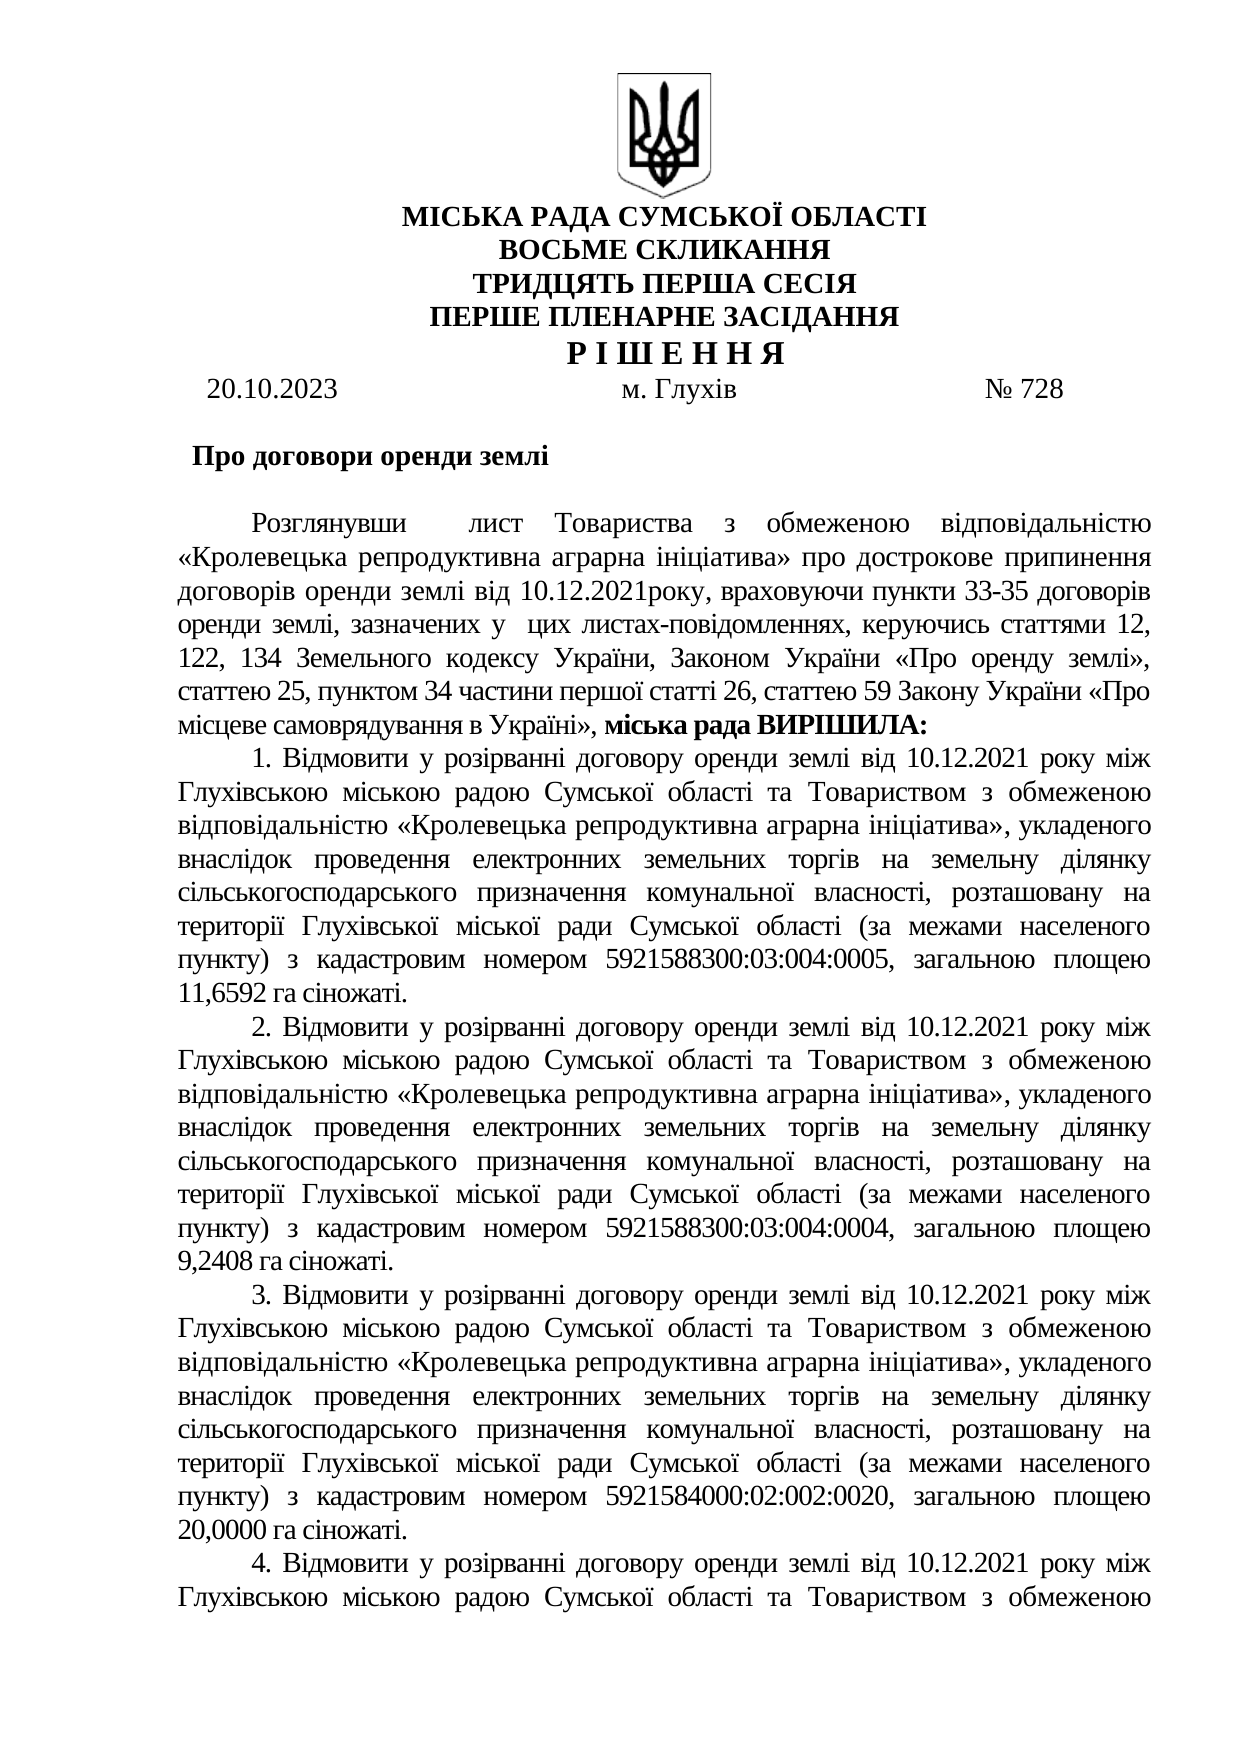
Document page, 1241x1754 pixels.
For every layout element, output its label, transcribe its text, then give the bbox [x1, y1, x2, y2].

text Про договори оренди землі [177, 438, 1152, 472]
text 20.10.2023 м. Глухів № 728 [177, 371, 1152, 405]
text ПЕРШЕ ПЛЕНАРНЕ ЗАСІДАННЯ [177, 299, 1152, 333]
picture [617, 73, 712, 199]
text 3. Відмовити у розірванні договору оренди землі від 10.12.2021 року між Глухівською міською радою Сумської області та Товариством з обмеженою відповідальністю «Кролевецька репродуктивна аграрна ініціатива», укладеного внаслідок проведення електронних земельних торгів на земельну ділянку сільськогосподарського призначення комунальної власності, розташовану на території Глухівської міської ради Сумської області (за межами населеного пункту) з кадастровим номером 5921584000:02:002:0020, загальною площею 20,0000 га сіножаті. [177, 1277, 1152, 1545]
text МІСЬКА РАДА СУМСЬКОЇ ОБЛАСТІ [177, 199, 1152, 232]
text ВОСЬМЕ СКЛИКАННЯ [177, 232, 1152, 266]
text 1. Відмовити у розірванні договору оренди землі від 10.12.2021 року між Глухівською міською радою Сумської області та Товариством з обмеженою відповідальністю «Кролевецька репродуктивна аграрна ініціатива», укладеного внаслідок проведення електронних земельних торгів на земельну ділянку сільськогосподарського призначення комунальної власності, розташовану на території Глухівської міської ради Сумської області (за межами населеного пункту) з кадастровим номером 5921588300:03:004:0005, загальною площею 11,6592 га сіножаті. [177, 740, 1152, 1009]
text Розглянувши лист Товариства з обмеженою відповідальністю «Кролевецька репродуктивна аграрна ініціатива» про дострокове припинення договорів оренди землі від 10.12.2021року, враховуючи пункти 33-35 договорів оренди землі, зазначених у цих листах-повідомленнях, керуючись статтями 12, 122, 134 Земельного кодексу України, Законом України «Про оренду землі», статтею 25, пунктом 34 частини першої статті 26, статтею 59 Закону України «Про місцеве самоврядування в Україні», міська рада ВИРІШИЛА: [177, 506, 1152, 740]
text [177, 1545, 1152, 1612]
text ТРИДЦЯТЬ ПЕРША СЕСІЯ [177, 266, 1152, 299]
text Р І Ш Е Н Н Я [177, 333, 1152, 371]
text 2. Відмовити у розірванні договору оренди землі від 10.12.2021 року між Глухівською міською радою Сумської області та Товариством з обмеженою відповідальністю «Кролевецька репродуктивна аграрна ініціатива», укладеного внаслідок проведення електронних земельних торгів на земельну ділянку сільськогосподарського призначення комунальної власності, розташовану на території Глухівської міської ради Сумської області (за межами населеного пункту) з кадастровим номером 5921588300:03:004:0004, загальною площею 9,2408 га сіножаті. [177, 1009, 1152, 1277]
